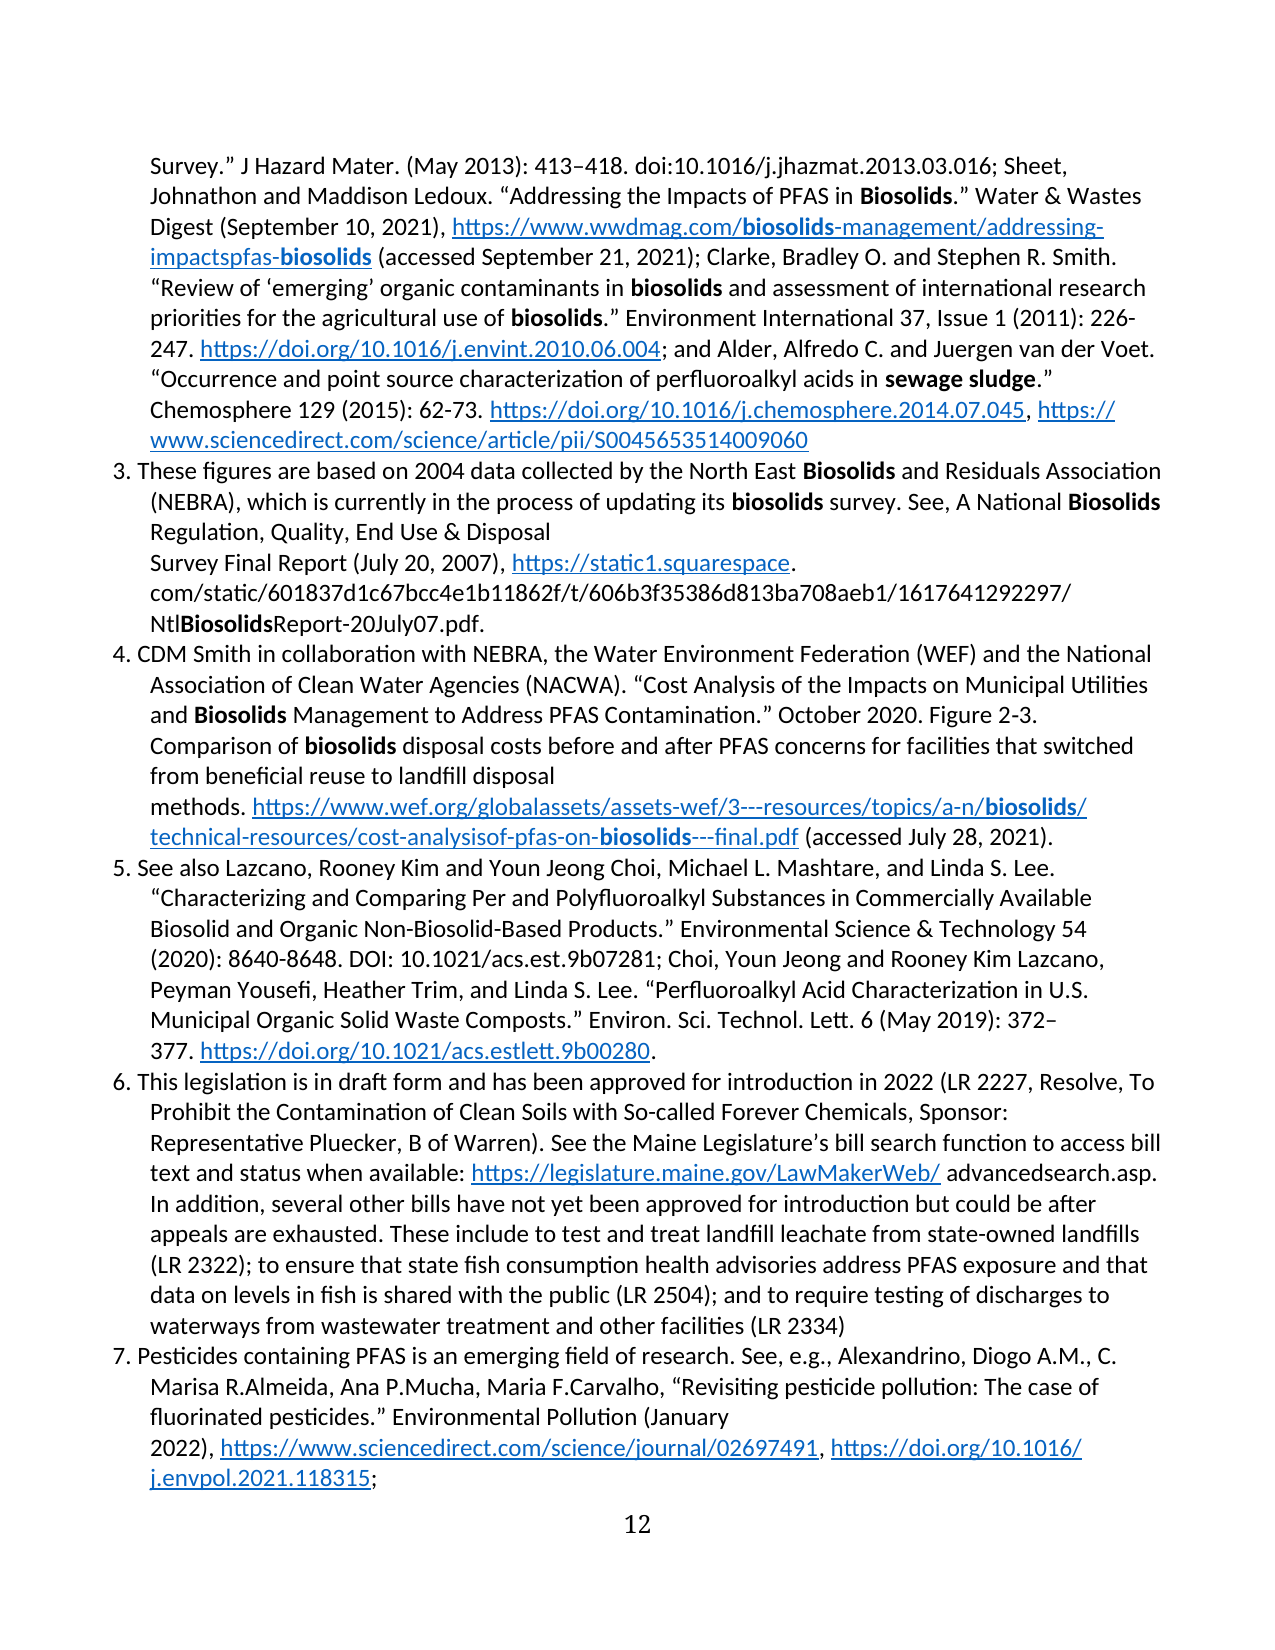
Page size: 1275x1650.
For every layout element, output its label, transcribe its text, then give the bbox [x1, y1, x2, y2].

text 5. See also Lazcano, Rooney Kim and Youn Jeong Choi, Michael L. Mashtare, and Linda S. Lee. “Characterizing and Comparing Per and Polyfluoroalkyl Substances in Commercially Available Biosolid and Organic Non-Biosolid-Based Products.” Environmental Science & Technology 54 (2020): 8640-8648. DOI: 10.1021/acs.est.9b07281; Choi, Youn Jeong and Rooney Kim Lazcano, Peyman Yousefi, Heather Trim, and Linda S. Lee. “Perfluoroalkyl Acid Characterization in U.S. Municipal Organic Solid Waste Composts.” Environ. Sci. Technol. Lett. 6 (May 2019): 372–377. https://doi.org/10.1021/acs.estlett.9b00280. [112, 852, 1162, 1066]
text 6. This legislation is in draft form and has been approved for introduction in 2022 (LR 2227, Resolve, To Prohibit the Contamination of Clean Soils with So-called Forever Chemicals, Sponsor: Representative Pluecker, B of Warren). See the Maine Legislature’s bill search function to access bill text and status when available: https://legislature.maine.gov/LawMakerWeb/ advancedsearch.asp. In addition, several other bills have not yet been approved for introduction but could be after appeals are exhausted. These include to test and treat landfill leachate from state-owned landfills (LR 2322); to ensure that state fish consumption health advisories address PFAS exposure and that data on levels in fish is shared with the public (LR 2504); and to require testing of discharges to waterways from wastewater treatment and other facilities (LR 2334) [112, 1066, 1162, 1340]
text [112, 1340, 1162, 1493]
text 4. CDM Smith in collaboration with NEBRA, the Water Environment Federation (WEF) and the National Association of Clean Water Agencies (NACWA). “Cost Analysis of the Impacts on Municipal Utilities and Biosolids Management to Address PFAS Contamination.” October 2020. Figure 2‐3. Comparison of biosolids disposal costs before and after PFAS concerns for facilities that switched from beneficial reuse to landfill disposal methods. https://www.wef.org/globalassets/assets-wef/3---resources/topics/a-n/biosolids/technical-resources/cost-analysisof-pfas-on-biosolids---final.pdf (accessed July 28, 2021). [112, 638, 1162, 852]
text 3. These figures are based on 2004 data collected by the North East Biosolids and Residuals Association (NEBRA), which is currently in the process of updating its biosolids survey. See, A National Biosolids Regulation, Quality, End Use & Disposal Survey Final Report (July 20, 2007), https://static1.squarespace. com/static/601837d1c67bcc4e1b11862f/t/606b3f35386d813ba708aeb1/1617641292297/NtlBiosolidsReport-20July07.pdf. [112, 455, 1162, 638]
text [112, 150, 1162, 455]
